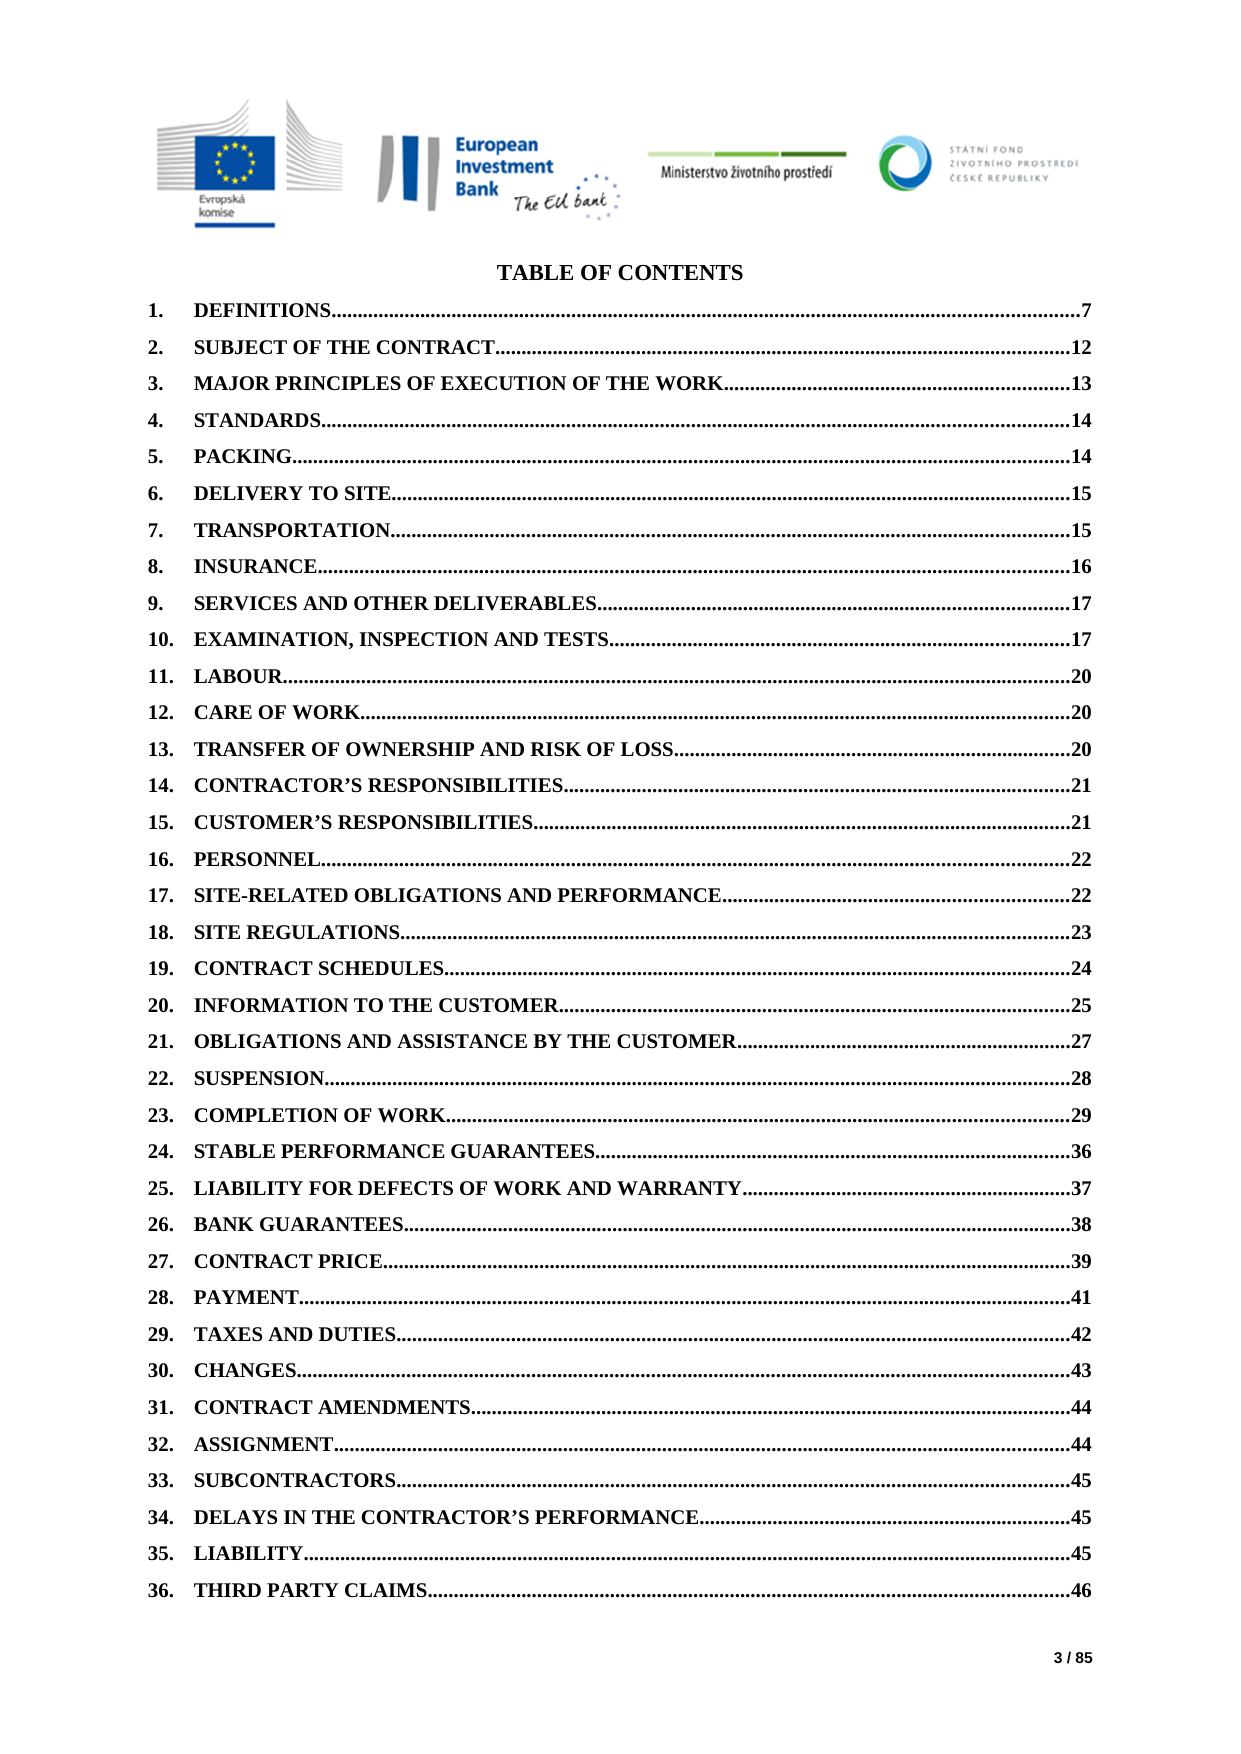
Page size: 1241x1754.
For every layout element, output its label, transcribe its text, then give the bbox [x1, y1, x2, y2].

text 29. TAXES AND DUTIES 42 [148, 1322, 1092, 1346]
picture [147, 87, 1093, 235]
text 12. CARE OF WORK 20 [148, 700, 1092, 724]
text 34. DELAYS IN THE CONTRACTOR’S PERFORMANCE 45 [148, 1505, 1092, 1529]
text 28. PAYMENT 41 [148, 1285, 1092, 1309]
text 8. INSURANCE 16 [148, 554, 1092, 578]
text 21. OBLIGATIONS AND ASSISTANCE BY THE CUSTOMER 27 [148, 1029, 1092, 1053]
text 23. COMPLETION OF WORK 29 [148, 1102, 1092, 1127]
text 7. TRANSPORTATION 15 [148, 517, 1092, 542]
text 9. SERVICES AND OTHER DELIVERABLES 17 [148, 591, 1092, 615]
text 11. LABOUR 20 [148, 664, 1092, 688]
text 19. CONTRACT SCHEDULES 24 [148, 956, 1092, 980]
text 25. LIABILITY FOR DEFECTS OF WORK AND WARRANTY 37 [148, 1176, 1092, 1200]
text Table of Contents [148, 259, 1092, 286]
text 5. PACKING 14 [148, 444, 1092, 468]
text 20. INFORMATION TO THE CUSTOMER 25 [148, 993, 1092, 1017]
text 18. SITE REGULATIONS 23 [148, 920, 1092, 944]
text 22. SUSPENSION 28 [148, 1066, 1092, 1090]
text 13. TRANSFER OF OWNERSHIP AND RISK OF LOSS 20 [148, 737, 1092, 761]
text 27. CONTRACT PRICE 39 [148, 1249, 1092, 1273]
text 32. ASSIGNMENT 44 [148, 1432, 1092, 1456]
text 35. LIABILITY 45 [148, 1541, 1092, 1565]
text 36. THIRD PARTY CLAIMS 46 [148, 1578, 1092, 1602]
text 24. STABLE PERFORMANCE GUARANTEES 36 [148, 1139, 1092, 1163]
text 14. CONTRACTOR’S RESPONSIBILITIES 21 [148, 773, 1092, 797]
text 16. PERSONNEL 22 [148, 847, 1092, 871]
text 30. CHANGES 43 [148, 1358, 1092, 1382]
text 17. SITE-RELATED OBLIGATIONS AND PERFORMANCE 22 [148, 883, 1092, 907]
text 4. STANDARDS 14 [148, 408, 1092, 432]
text 1. DEFINITIONS 7 [148, 298, 1092, 322]
text 15. CUSTOMER’S RESPONSIBILITIES 21 [148, 810, 1092, 834]
text 6. DELIVERY TO SITE 15 [148, 481, 1092, 505]
text 3. MAJOR PRINCIPLES OF EXECUTION OF THE WORK 13 [148, 371, 1092, 395]
text 26. BANK GUARANTEES 38 [148, 1212, 1092, 1236]
text 33. SUBCONTRACTORS 45 [148, 1468, 1092, 1492]
text 31. CONTRACT AMENDMENTS 44 [148, 1395, 1092, 1419]
text 10. EXAMINATION, INSPECTION AND TESTS 17 [148, 627, 1092, 651]
text 2. SUBJECT OF THE CONTRACT 12 [148, 335, 1092, 359]
